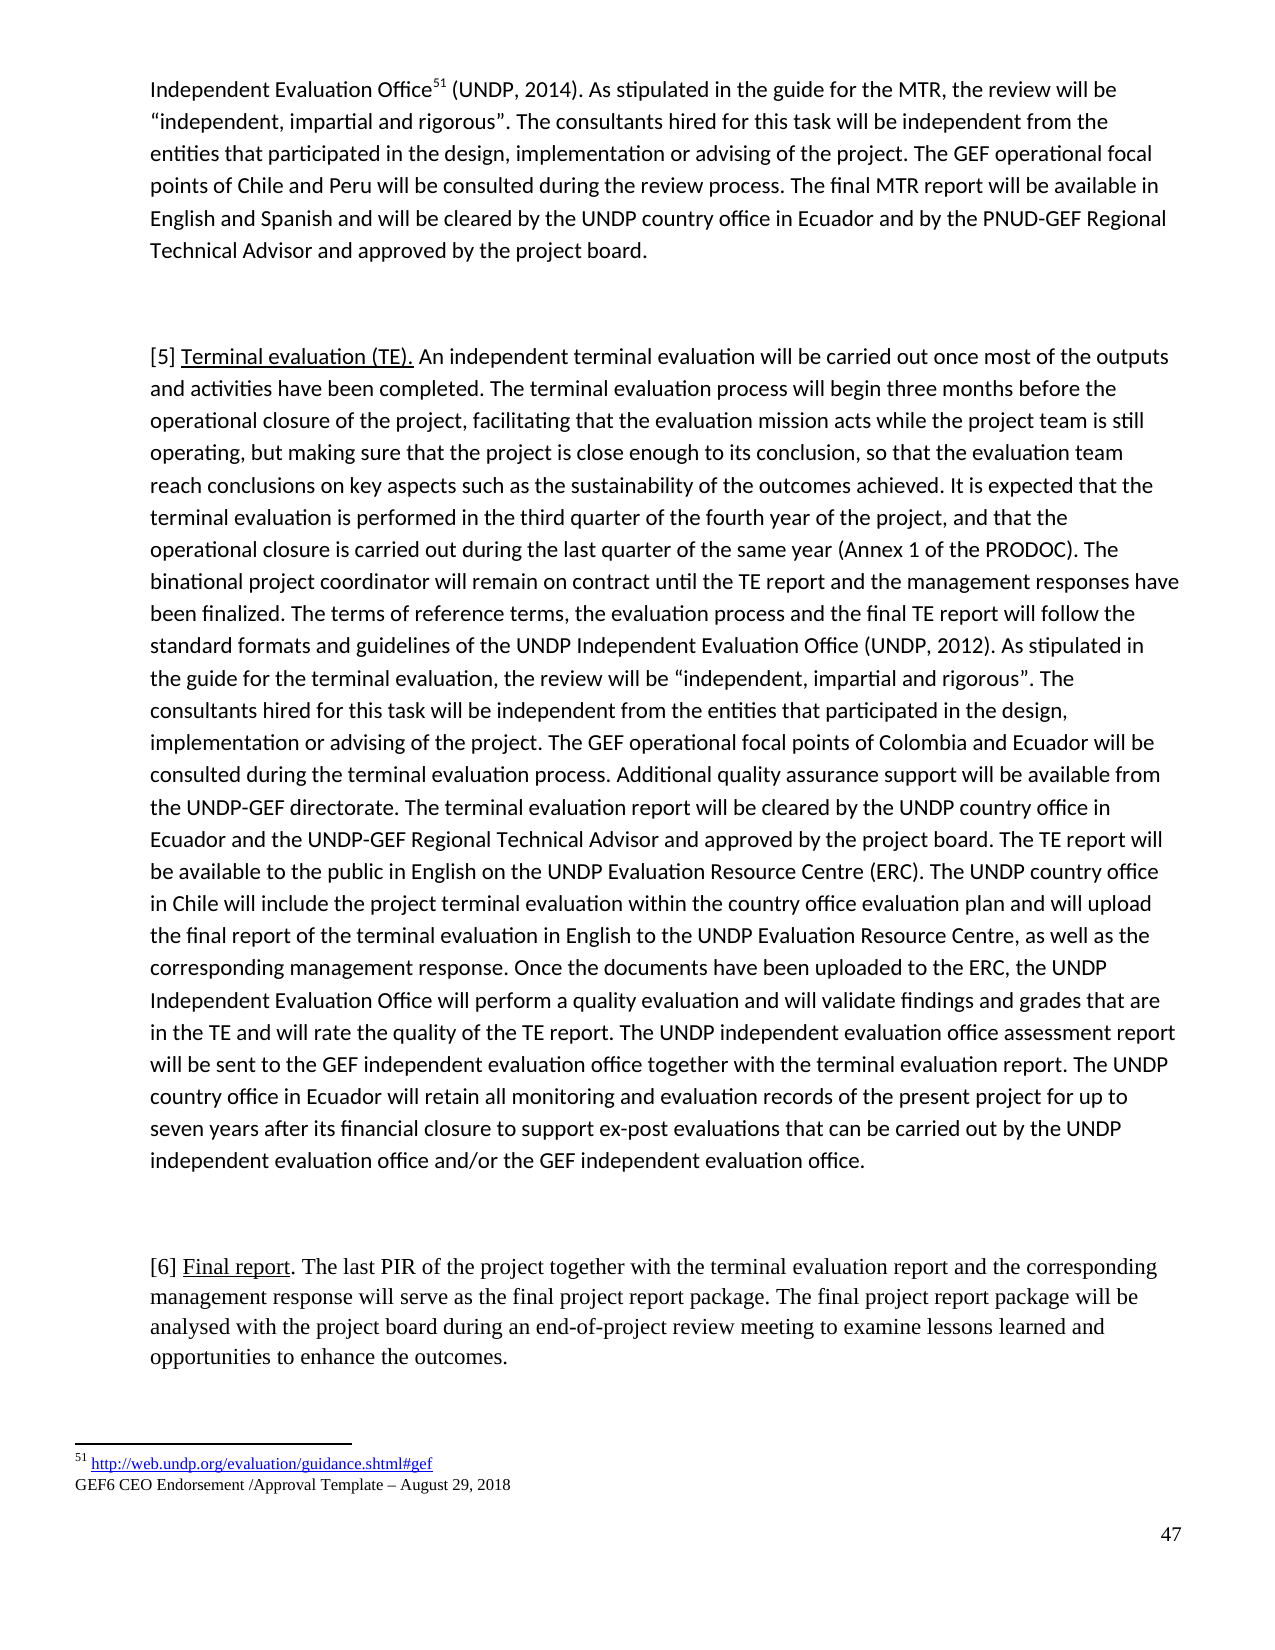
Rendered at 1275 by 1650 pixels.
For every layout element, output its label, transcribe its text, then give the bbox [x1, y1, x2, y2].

text [5] Terminal evaluation (TE). An independent terminal evaluation will be carried out once most of the outputs and activities have been completed. The terminal evaluation process will begin three months before the operational closure of the project, facilitating that the evaluation mission acts while the project team is still operating, but making sure that the project is close enough to its conclusion, so that the evaluation team reach conclusions on key aspects such as the sustainability of the outcomes achieved. It is expected that the terminal evaluation is performed in the third quarter of the fourth year of the project, and that the operational closure is carried out during the last quarter of the same year (Annex 1 of the PRODOC). The binational project coordinator will remain on contract until the TE report and the management responses have been finalized. The terms of reference terms, the evaluation process and the final TE report will follow the standard formats and guidelines of the UNDP Independent Evaluation Office (UNDP, 2012). As stipulated in the guide for the terminal evaluation, the review will be “independent, impartial and rigorous”. The consultants hired for this task will be independent from the entities that participated in the design, implementation or advising of the project. The GEF operational focal points of Colombia and Ecuador will be consulted during the terminal evaluation process. Additional quality assurance support will be available from the UNDP-GEF directorate. The terminal evaluation report will be cleared by the UNDP country office in Ecuador and the UNDP-GEF Regional Technical Advisor and approved by the project board. The TE report will be available to the public in English on the UNDP Evaluation Resource Centre (ERC). The UNDP country office in Chile will include the project terminal evaluation within the country office evaluation plan and will upload the final report of the terminal evaluation in English to the UNDP Evaluation Resource Centre, as well as the corresponding management response. Once the documents have been uploaded to the ERC, the UNDP Independent Evaluation Office will perform a quality evaluation and will validate findings and grades that are in the TE and will rate the quality of the TE report. The UNDP independent evaluation office assessment report will be sent to the GEF independent evaluation office together with the terminal evaluation report. The UNDP country office in Ecuador will retain all monitoring and evaluation records of the present project for up to seven years after its financial closure to support ex-post evaluations that can be carried out by the UNDP independent evaluation office and/or the GEF independent evaluation office. [150, 342, 1181, 1175]
text [6] Final report. The last PIR of the project together with the terminal evaluation report and the corresponding management response will serve as the final project report package. The final project report package will be analysed with the project board during an end-of-project review meeting to examine lessons learned and opportunities to enhance the outcomes. [150, 1253, 1181, 1370]
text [150, 75, 1181, 264]
